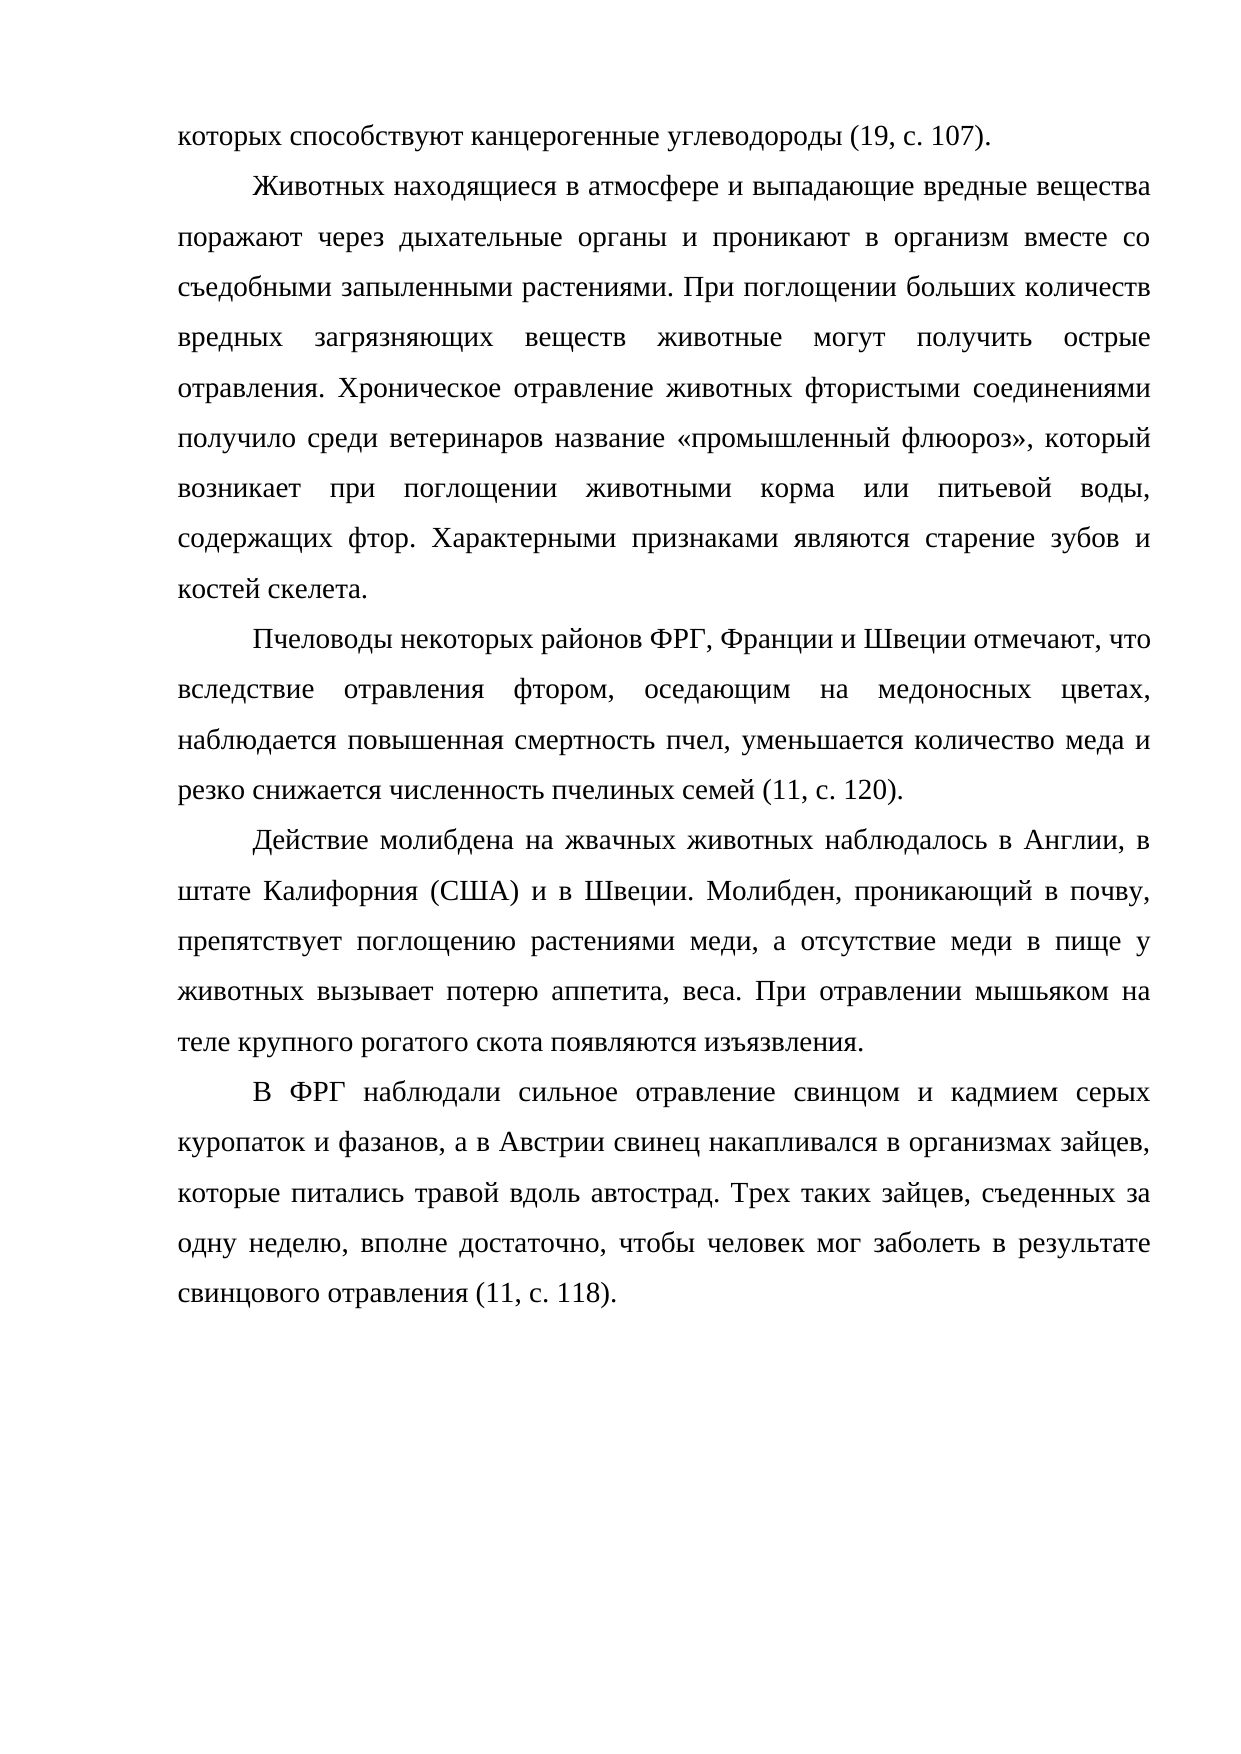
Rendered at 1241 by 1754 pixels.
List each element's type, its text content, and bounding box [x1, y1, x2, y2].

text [177, 118, 1152, 152]
text Животных находящиеся в атмосфере и выпадающие вредные вещества поражают через дыхательные органы и проникают в организм вместе со съедобными запыленными растениями. При поглощении больших количеств вредных загрязняющих веществ животные могут получить острые отравления. Хроническое отравление животных фтористыми соединениями получило среди ветеринаров название «промышленный флюороз», который возникает при поглощении животными корма или питьевой воды, содержащих фтор. Характерными признаками являются старение зубов и костей скелета. [177, 168, 1152, 604]
text В ФРГ наблюдали сильное отравление свинцом и кадмием серых куропаток и фазанов, а в Австрии свинец накапливался в организмах зайцев, которые питались травой вдоль автострад. Трех таких зайцев, съеденных за одну неделю, вполне достаточно, чтобы человек мог заболеть в результате свинцового отравления (11, с. 118). [177, 1074, 1152, 1309]
text Действие молибдена на жвачных животных наблюдалось в Англии, в штате Калифорния (США) и в Швеции. Молибден, проникающий в почву, препятствует поглощению растениями меди, а отсутствие меди в пище у животных вызывает потерю аппетита, веса. При отравлении мышьяком на теле крупного рогатого скота появляются изъязвления. [177, 822, 1152, 1057]
text Пчеловоды некоторых районов ФРГ, Франции и Швеции отмечают, что вследствие отравления фтором, оседающим на медоносных цветах, наблюдается повышенная смертность пчел, уменьшается количество меда и резко снижается численность пчелиных семей (11, с. 120). [177, 621, 1152, 806]
